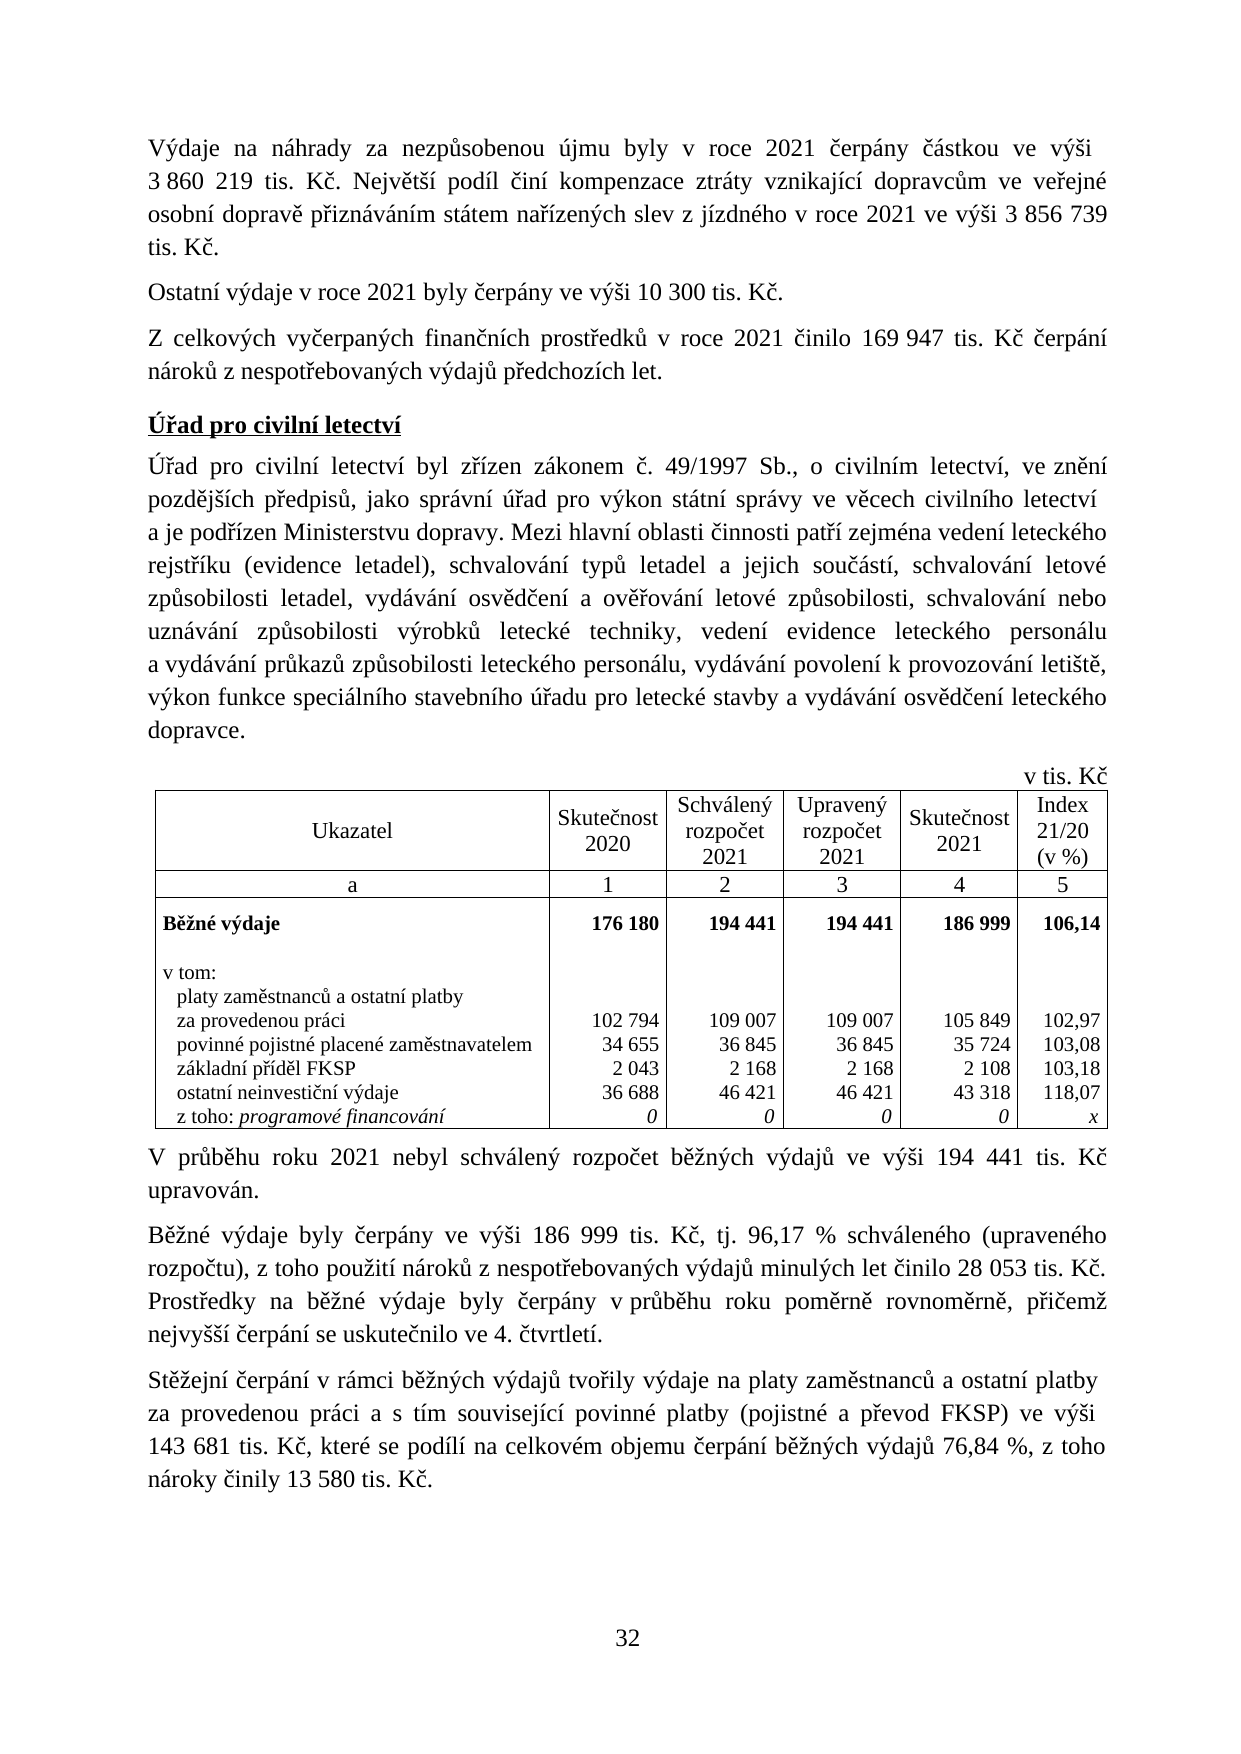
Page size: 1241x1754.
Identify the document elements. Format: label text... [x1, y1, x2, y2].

table_cell 36 845 [667, 1032, 783, 1056]
text V průběhu roku 2021 nebyl schválený rozpočet běžných výdajů ve výši 194 441 tis. Kč upravován. [148, 1142, 1107, 1203]
table_cell 0 [667, 1104, 783, 1128]
table_cell x [1018, 1104, 1107, 1128]
text Výdaje na náhrady za nezpůsobenou újmu byly v roce 2021 čerpány částkou ve výši 3 860 219 tis. Kč. Největší podíl činí kompenzace ztráty vznikající dopravcům ve veřejné osobní dopravě přiznáváním státem nařízených slev z jízdného v roce 2021 ve výši 3 856 739 tis. Kč. [148, 133, 1107, 261]
table_cell 5 [1018, 871, 1107, 897]
table_cell 0 [901, 1104, 1017, 1128]
table_cell 34 655 [550, 1032, 666, 1056]
table_cell 2 [667, 871, 783, 897]
table_cell 46 421 [667, 1080, 783, 1104]
table_header Skutečnost 2020 [550, 791, 666, 870]
table_cell 35 724 [901, 1032, 1017, 1056]
text Běžné výdaje byly čerpány ve výši 186 999 tis. Kč, tj. 96,17 % schváleného (upraveného rozpočtu), z toho použití nároků z nespotřebovaných výdajů minulých let činilo 28 053 tis. Kč. Prostředky na běžné výdaje byly čerpány v průběhu roku poměrně rovnoměrně, přičemž nejvyšší čerpání se uskutečnilo ve 4. čtvrtletí. [148, 1220, 1107, 1348]
table_cell 1 [550, 871, 666, 897]
table_cell povinné pojistné placené zaměstnavatelem [156, 1032, 549, 1056]
table_cell 2 168 [667, 1056, 783, 1080]
table_cell 0 [550, 1104, 666, 1128]
text v tis. Kč [185, 761, 1107, 789]
table_cell 194 441 [667, 898, 783, 984]
table_cell ostatní neinvestiční výdaje [156, 1080, 549, 1104]
table_header Index 21/20 (v %) [1018, 791, 1107, 870]
table_cell 106,14 [1018, 898, 1107, 984]
table_cell 2 108 [901, 1056, 1017, 1080]
table_cell z toho: programové financování [156, 1104, 549, 1128]
table_cell základní příděl FKSP [156, 1056, 549, 1080]
table_cell 43 318 [901, 1080, 1017, 1104]
table_header Ukazatel [156, 791, 549, 870]
table_cell 102,97 [1018, 984, 1107, 1032]
table_cell 2 168 [784, 1056, 900, 1080]
table_cell 102 794 [550, 984, 666, 1032]
table_cell 4 [901, 871, 1017, 897]
table_header Skutečnost 2021 [901, 791, 1017, 870]
table_header Upravený rozpočet 2021 [784, 791, 900, 870]
table_cell a [156, 871, 549, 897]
table_cell Běžné výdaje v tom: [156, 898, 549, 984]
table_cell 3 [784, 871, 900, 897]
table_cell 118,07 [1018, 1080, 1107, 1104]
text Úřad pro civilní letectví byl zřízen zákonem č. 49/1997 Sb., o civilním letectví, ve znění pozdějších předpisů, jako správní úřad pro výkon státní správy ve věcech civilního letectví a je podřízen Ministerstvu dopravy. Mezi hlavní oblasti činnosti patří zejména vedení leteckého rejstříku (evidence letadel), schvalování typů letadel a jejich součástí, schvalování letové způsobilosti letadel, vydávání osvědčení a ověřování letové způsobilosti, schvalování nebo uznávání způsobilosti výrobků letecké techniky, vedení evidence leteckého personálu a vydávání průkazů způsobilosti leteckého personálu, vydávání povolení k provozování letiště, výkon funkce speciálního stavebního úřadu pro letecké stavby a vydávání osvědčení leteckého dopravce. [148, 451, 1107, 744]
text Ostatní výdaje v roce 2021 byly čerpány ve výši 10 300 tis. Kč. [148, 277, 1107, 306]
table_cell 36 845 [784, 1032, 900, 1056]
table_cell 176 180 [550, 898, 666, 984]
table_cell platy zaměstnanců a ostatní platby za provedenou práci [156, 984, 549, 1032]
table_header Schválený rozpočet 2021 [667, 791, 783, 870]
table_cell 0 [784, 1104, 900, 1128]
table_cell 105 849 [901, 984, 1017, 1032]
table_cell 103,08 [1018, 1032, 1107, 1056]
table_cell 109 007 [784, 984, 900, 1032]
table_cell 36 688 [550, 1080, 666, 1104]
text Stěžejní čerpání v rámci běžných výdajů tvořily výdaje na platy zaměstnanců a ostatní platby za provedenou práci a s tím související povinné platby (pojistné a převod FKSP) ve výši 143 681 tis. Kč, které se podílí na celkovém objemu čerpání běžných výdajů 76,84 %, z toho nároky činily 13 580 tis. Kč. [148, 1365, 1107, 1493]
table_cell 103,18 [1018, 1056, 1107, 1080]
table_cell 2 043 [550, 1056, 666, 1080]
table_cell 109 007 [667, 984, 783, 1032]
subtitle Úřad pro civilní letectví [148, 410, 1107, 439]
table_cell 46 421 [784, 1080, 900, 1104]
table_cell 194 441 [784, 898, 900, 984]
table_cell 186 999 [901, 898, 1017, 984]
text Z celkových vyčerpaných finančních prostředků v roce 2021 činilo 169 947 tis. Kč čerpání nároků z nespotřebovaných výdajů předchozích let. [148, 323, 1107, 385]
